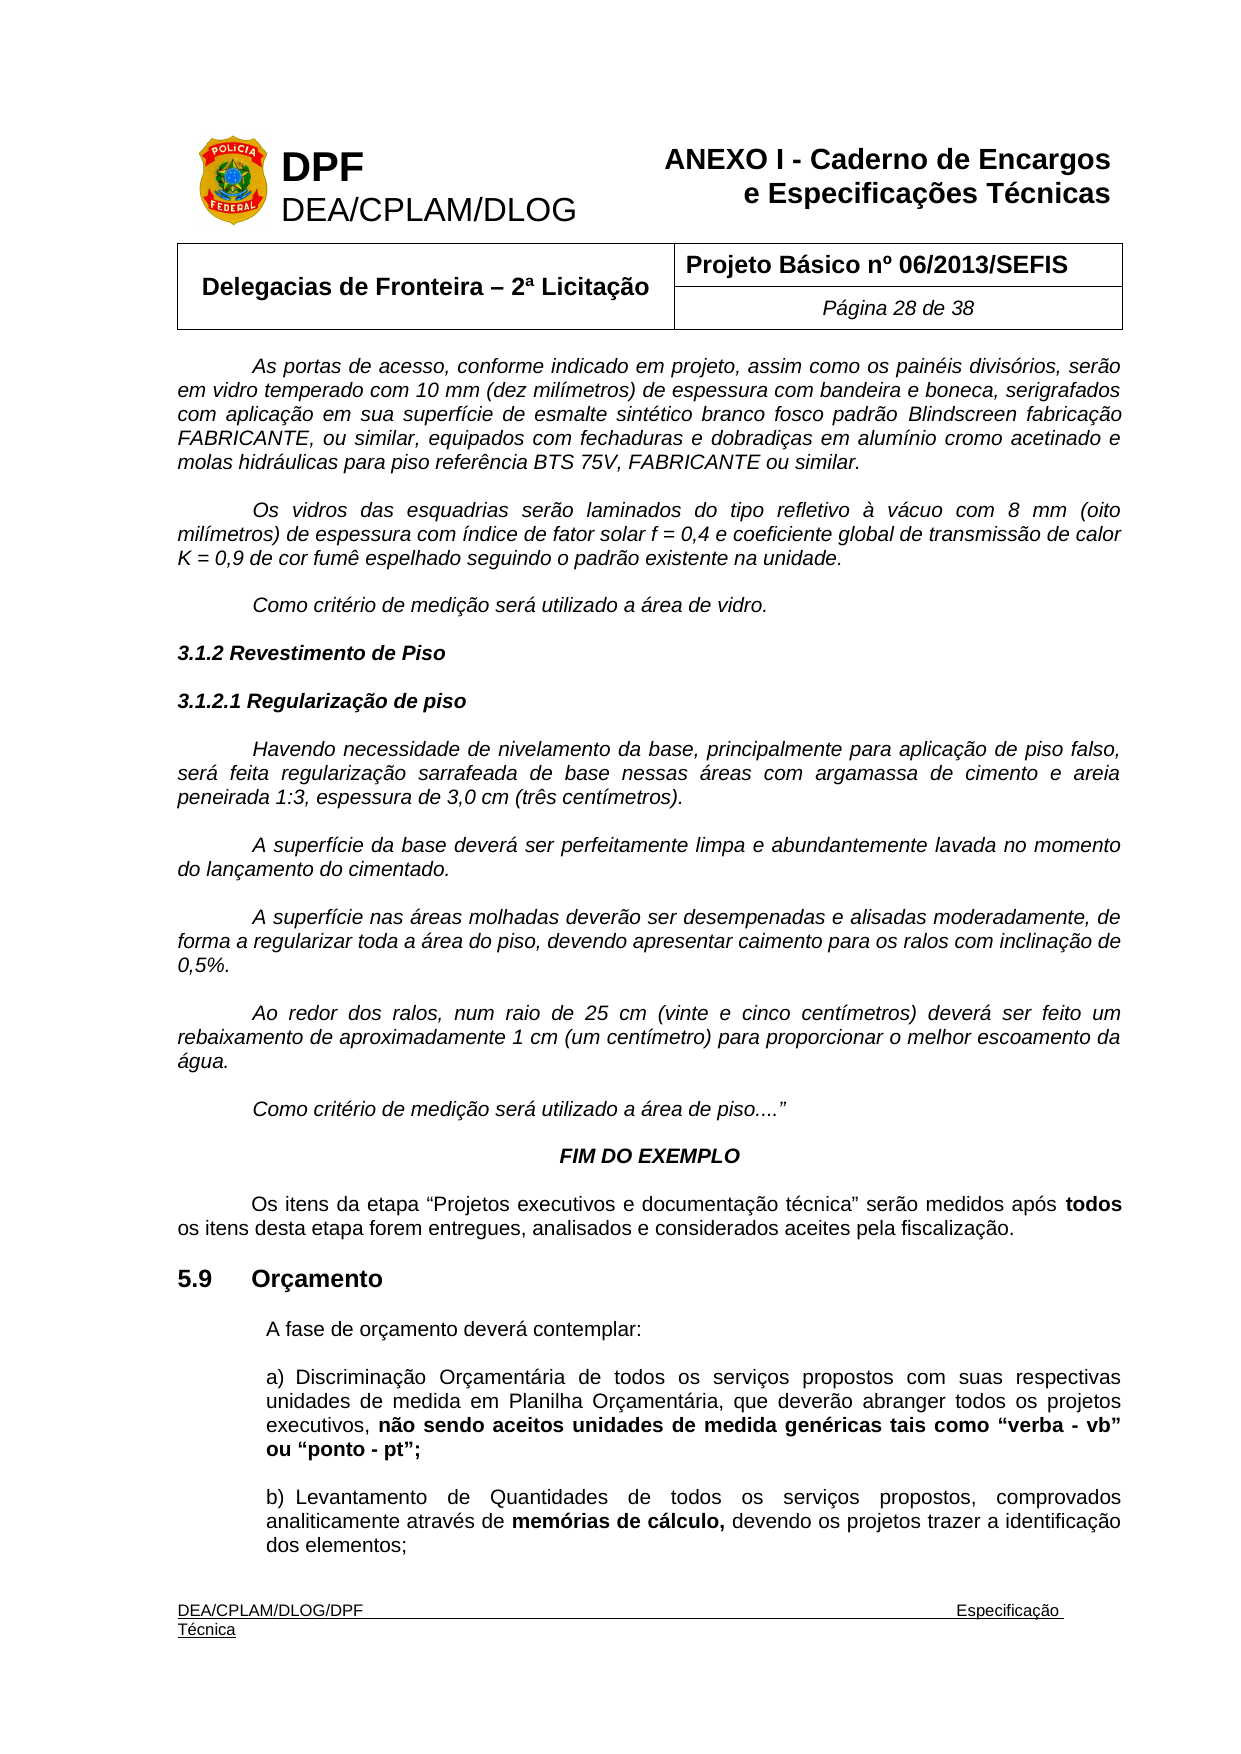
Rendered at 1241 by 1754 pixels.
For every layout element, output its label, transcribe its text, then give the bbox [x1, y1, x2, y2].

text 3.1.2 Revestimento de Piso [177, 641, 1122, 665]
text As portas de acesso, conforme indicado em projeto, assim como os painéis divisórios, serão em vidro temperado com 10 mm (dez milímetros) de espessura com bandeira e boneca, serigrafados com aplicação em sua superfície de esmalte sintético branco fosco padrão Blindscreen fabricação FABRICANTE, ou similar, equipados com fechaduras e dobradiças em alumínio cromo acetinado e molas hidráulicas para piso referência BTS 75V, FABRICANTE ou similar. [177, 354, 1122, 473]
text Ao redor dos ralos, num raio de 25 cm (vinte e cinco centímetros) deverá ser feito um rebaixamento de aproximadamente 1 cm (um centímetro) para proporcionar o melhor escoamento da água. [177, 1001, 1122, 1072]
picture [198, 133, 269, 226]
text A superfície nas áreas molhadas deverão ser desempenadas e alisadas moderadamente, de forma a regularizar toda a área do piso, devendo apresentar caimento para os ralos com inclinação de 0,5%. [177, 905, 1122, 977]
text 5.9 Orçamento [177, 1264, 1122, 1293]
text Os itens da etapa “Projetos executivos e documentação técnica” serão medidos após todos os itens desta etapa forem entregues, analisados e considerados aceites pela fiscalização. [177, 1192, 1122, 1240]
list Discriminação Orçamentária de todos os serviços propostos com suas respectivas unidades de medida em Planilha Orçamentária, que deverão abranger todos os projetos executivos, não sendo aceitos unidades de medida genéricas tais como “verba - vb” ou “ponto - pt”; [266, 1365, 1122, 1461]
text A superfície da base deverá ser perfeitamente limpa e abundantemente lavada no momento do lançamento do cimentado. [177, 833, 1122, 881]
text Havendo necessidade de nivelamento da base, principalmente para aplicação de piso falso, será feita regularização sarrafeada de base nessas áreas com argamassa de cimento e areia peneirada 1:3, espessura de 3,0 cm (três centímetros). [177, 737, 1122, 809]
text A fase de orçamento deverá contemplar: [266, 1317, 1122, 1341]
text 3.1.2.1 Regularização de piso [177, 689, 1122, 713]
text Os vidros das esquadrias serão laminados do tipo refletivo à vácuo com 8 mm (oito milímetros) de espessura com índice de fator solar f = 0,4 e coeficiente global de transmissão de calor K = 0,9 de cor fumê espelhado seguindo o padrão existente na unidade. [177, 497, 1122, 569]
text Como critério de medição será utilizado a área de vidro. [177, 593, 1122, 617]
list Levantamento de Quantidades de todos os serviços propostos, comprovados analiticamente através de memórias de cálculo, devendo os projetos trazer a identificação dos elementos; [266, 1484, 1122, 1556]
text Como critério de medição será utilizado a área de piso....” [177, 1096, 1122, 1120]
text FIM DO EXEMPLO [177, 1144, 1122, 1168]
